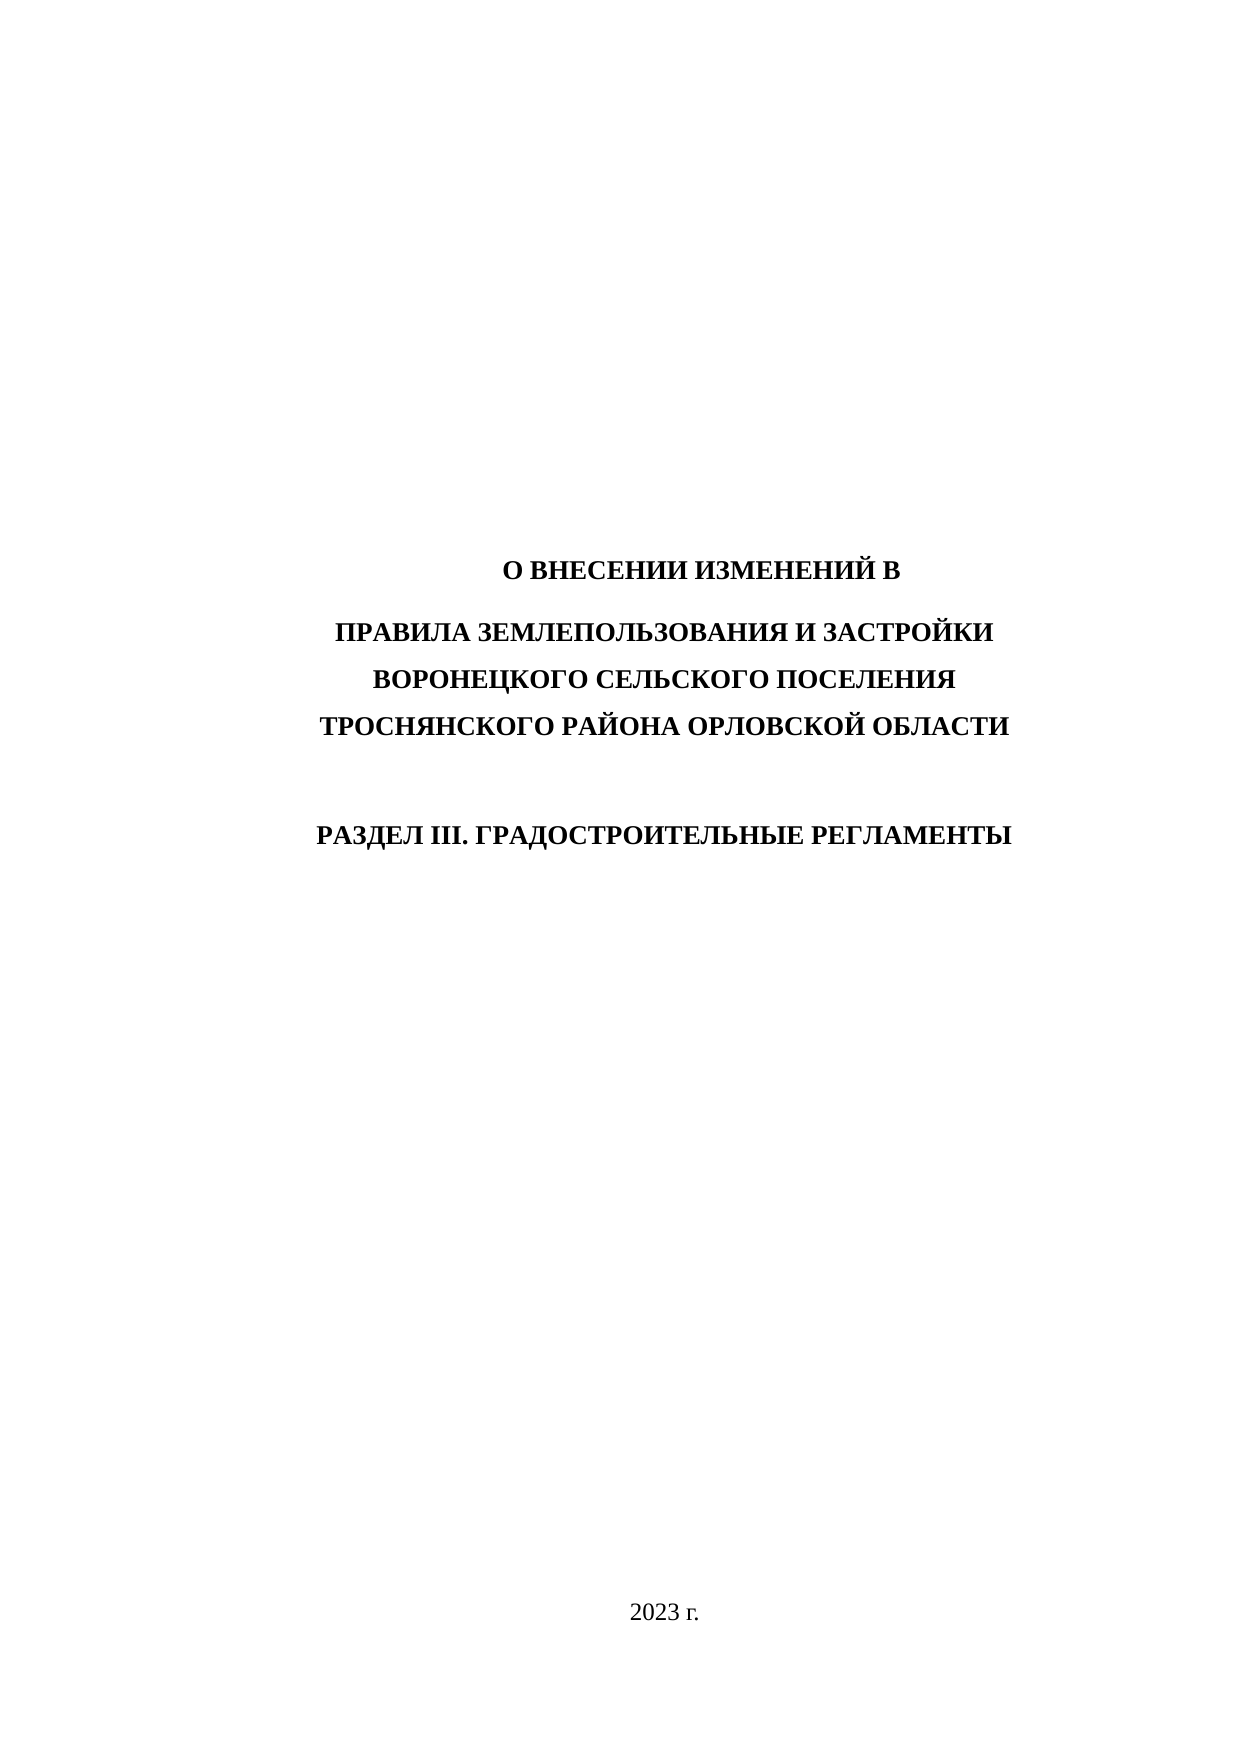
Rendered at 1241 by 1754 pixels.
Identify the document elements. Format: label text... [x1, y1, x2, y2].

text ПРАВИЛА ЗЕМЛЕПОЛЬЗОВАНИЯ И ЗАСТРОЙКИ [177, 616, 1152, 648]
text ТРОСНЯНСКОГО РАЙОНА ОРЛОВСКОЙ ОБЛАСТИ [177, 710, 1152, 741]
text О ВНЕСЕНИИ ИЗМЕНЕНИЙ В [177, 554, 1152, 585]
text 2023 г. [177, 1597, 1152, 1626]
text РАЗДЕЛ III. ГРАДОСТРОИТЕЛЬНЫЕ РЕГЛАМЕНТЫ [177, 819, 1152, 850]
text ВОРОНЕЦКОГО СЕЛЬСКОГО ПОСЕЛЕНИЯ [177, 663, 1152, 694]
